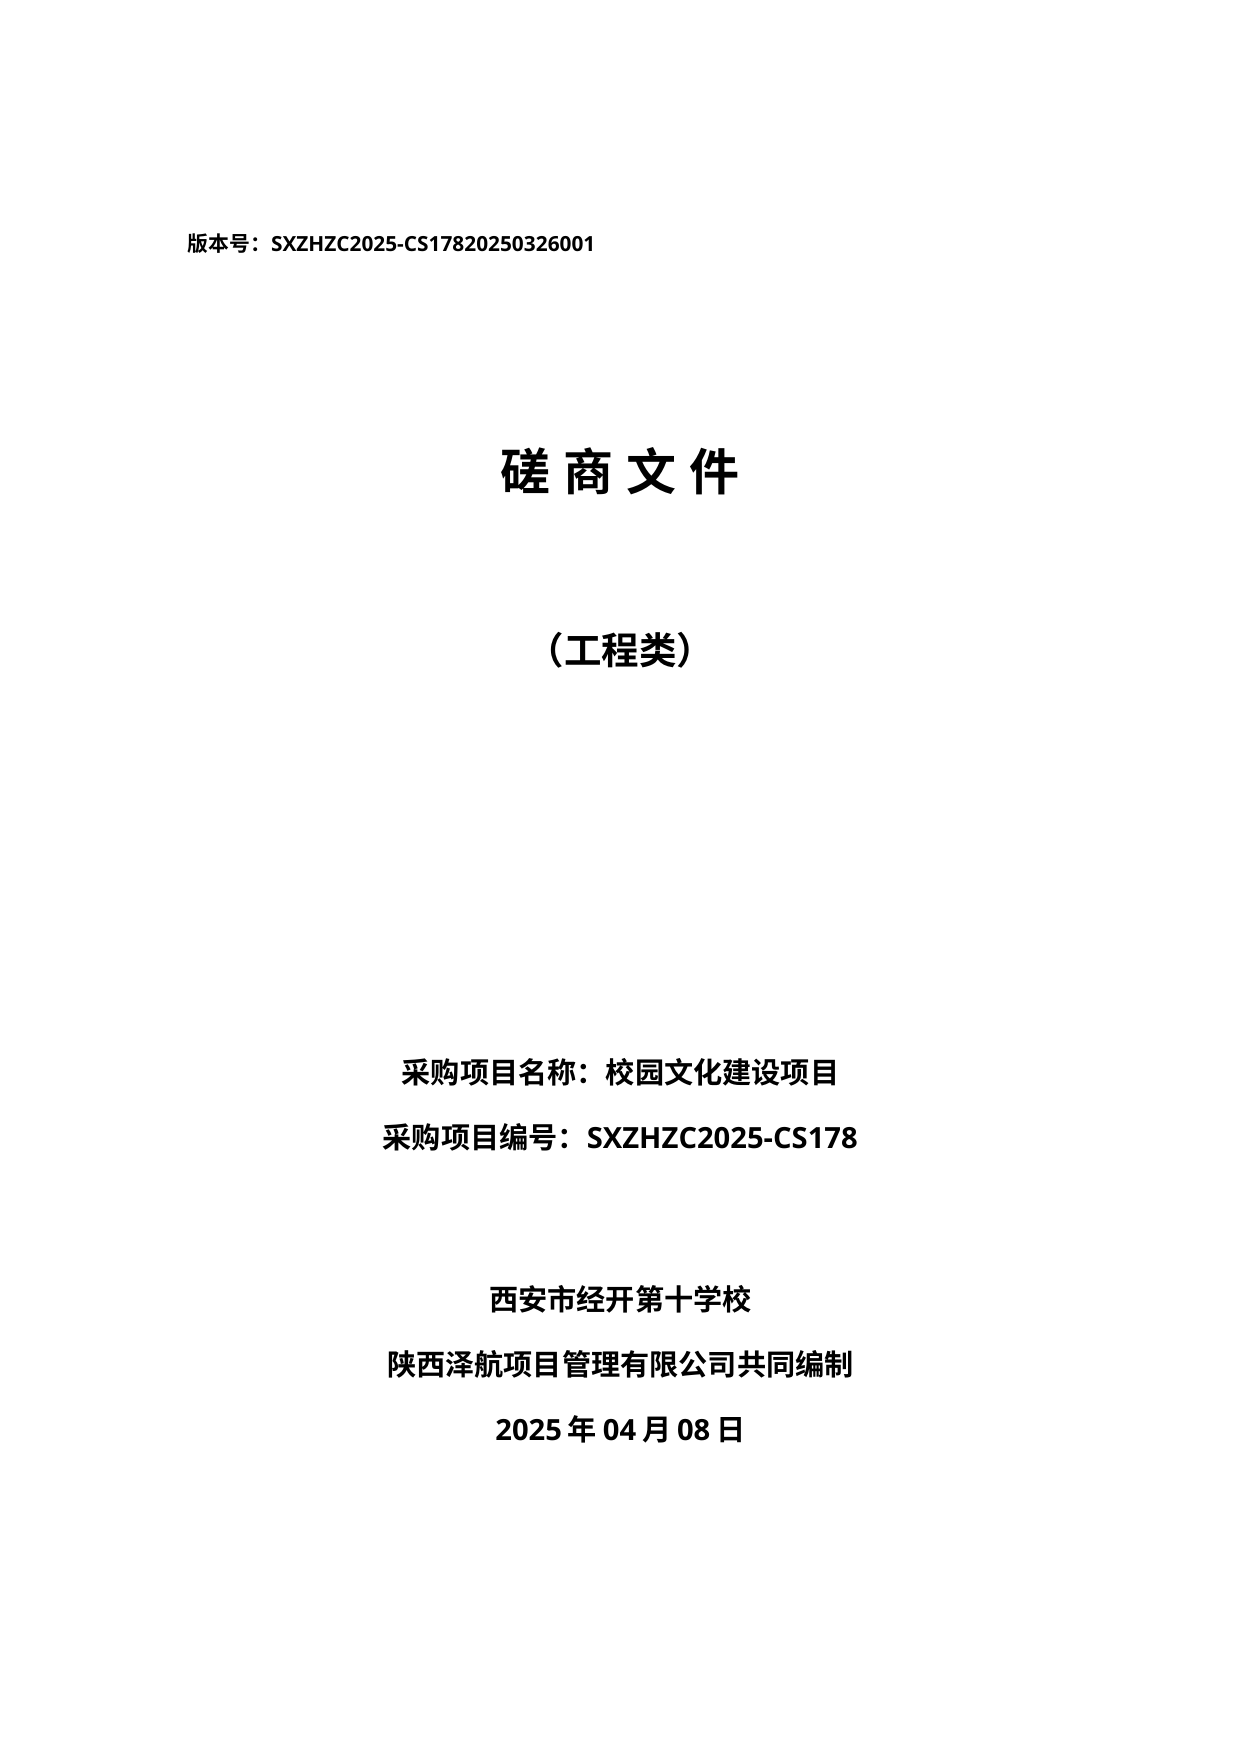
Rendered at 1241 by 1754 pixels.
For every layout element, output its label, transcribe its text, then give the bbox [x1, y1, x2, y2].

text 版本号：SXZHZC2025-CS17820250326001 [187, 227, 1053, 422]
text 磋 商 文 件 [187, 422, 1053, 617]
text 采购项目编号：SXZHZC2025-CS178 [187, 1104, 1053, 1267]
text 采购项目名称：校园文化建设项目 [187, 1039, 1053, 1104]
text 2025年04月08日 [187, 1397, 1053, 1462]
text 陕西泽航项目管理有限公司共同编制 [187, 1332, 1053, 1397]
text （工程类） [187, 617, 1053, 1039]
text 西安市经开第十学校 [187, 1267, 1053, 1332]
